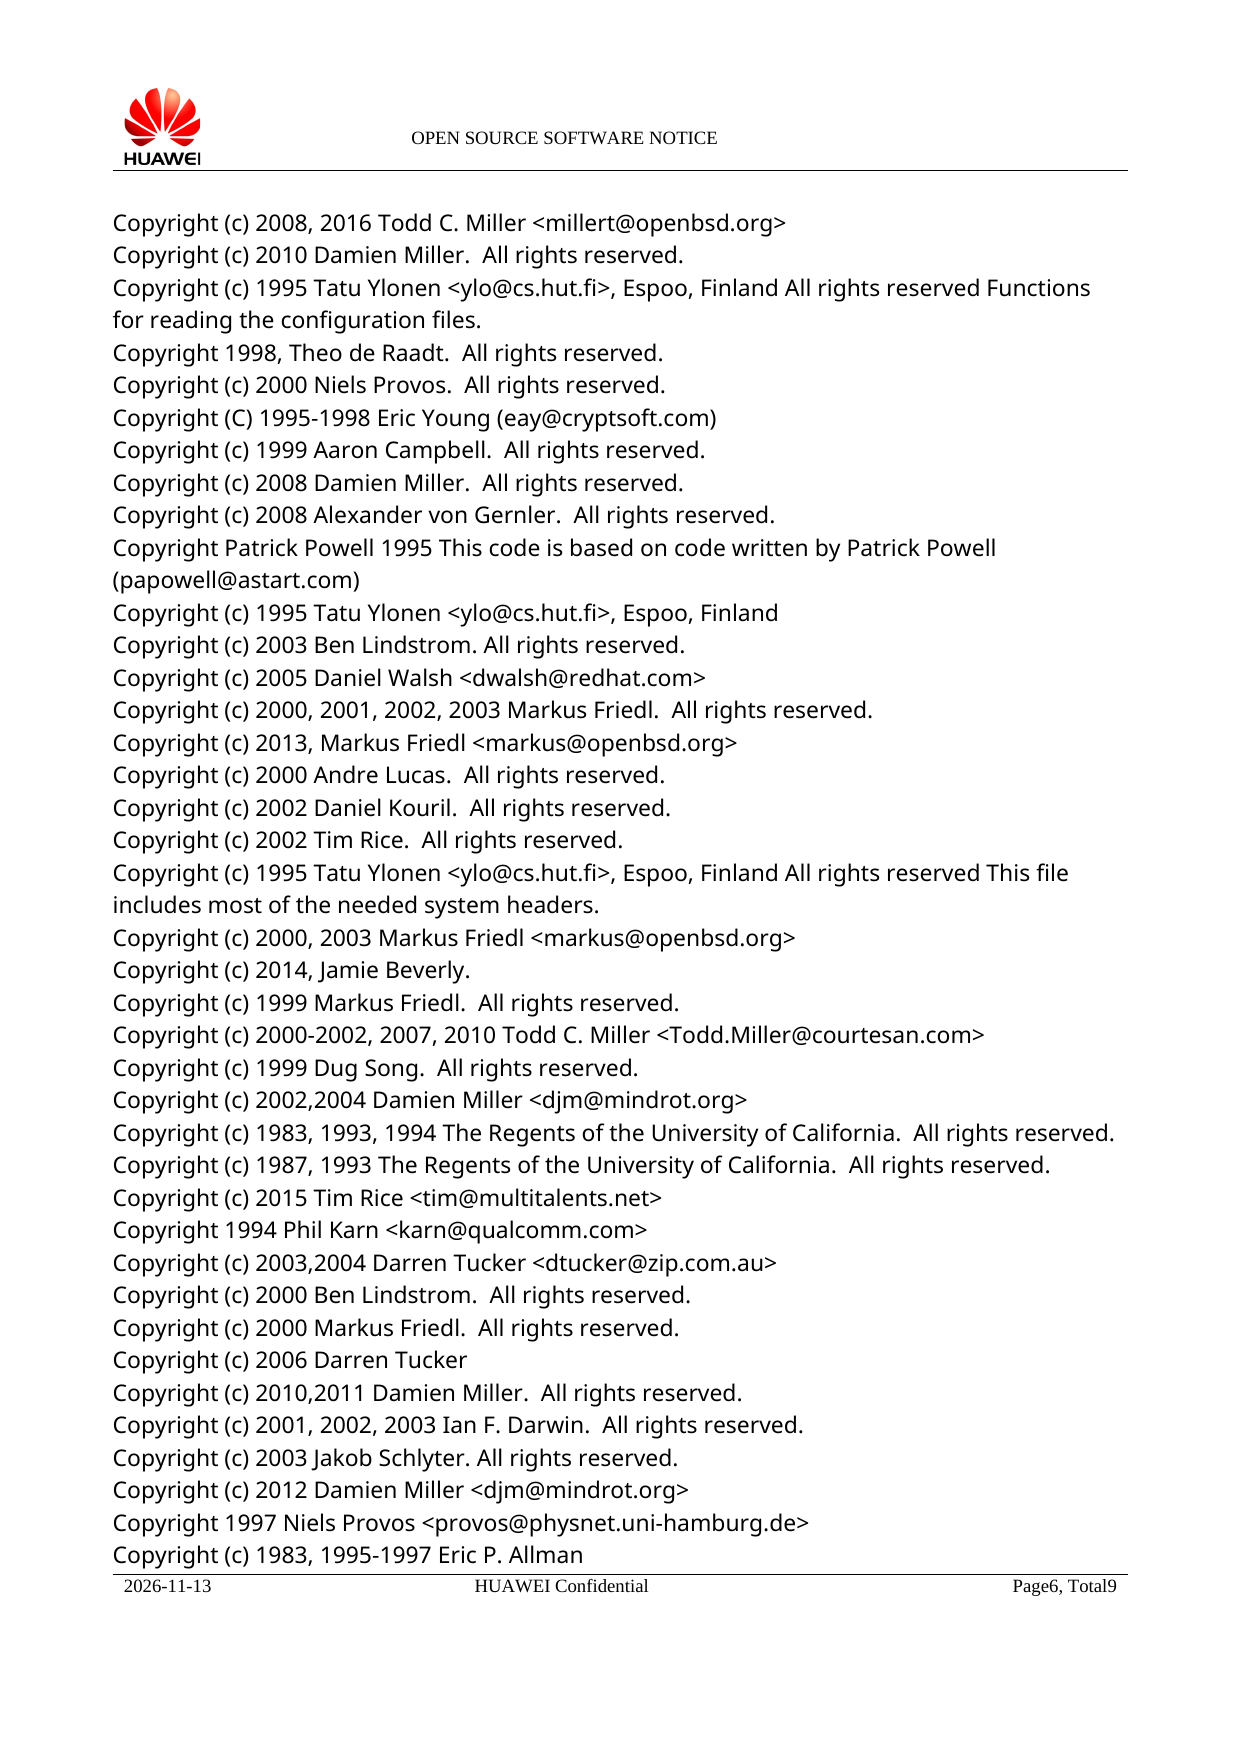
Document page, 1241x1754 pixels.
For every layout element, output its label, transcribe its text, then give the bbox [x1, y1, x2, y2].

picture [124, 88, 201, 165]
